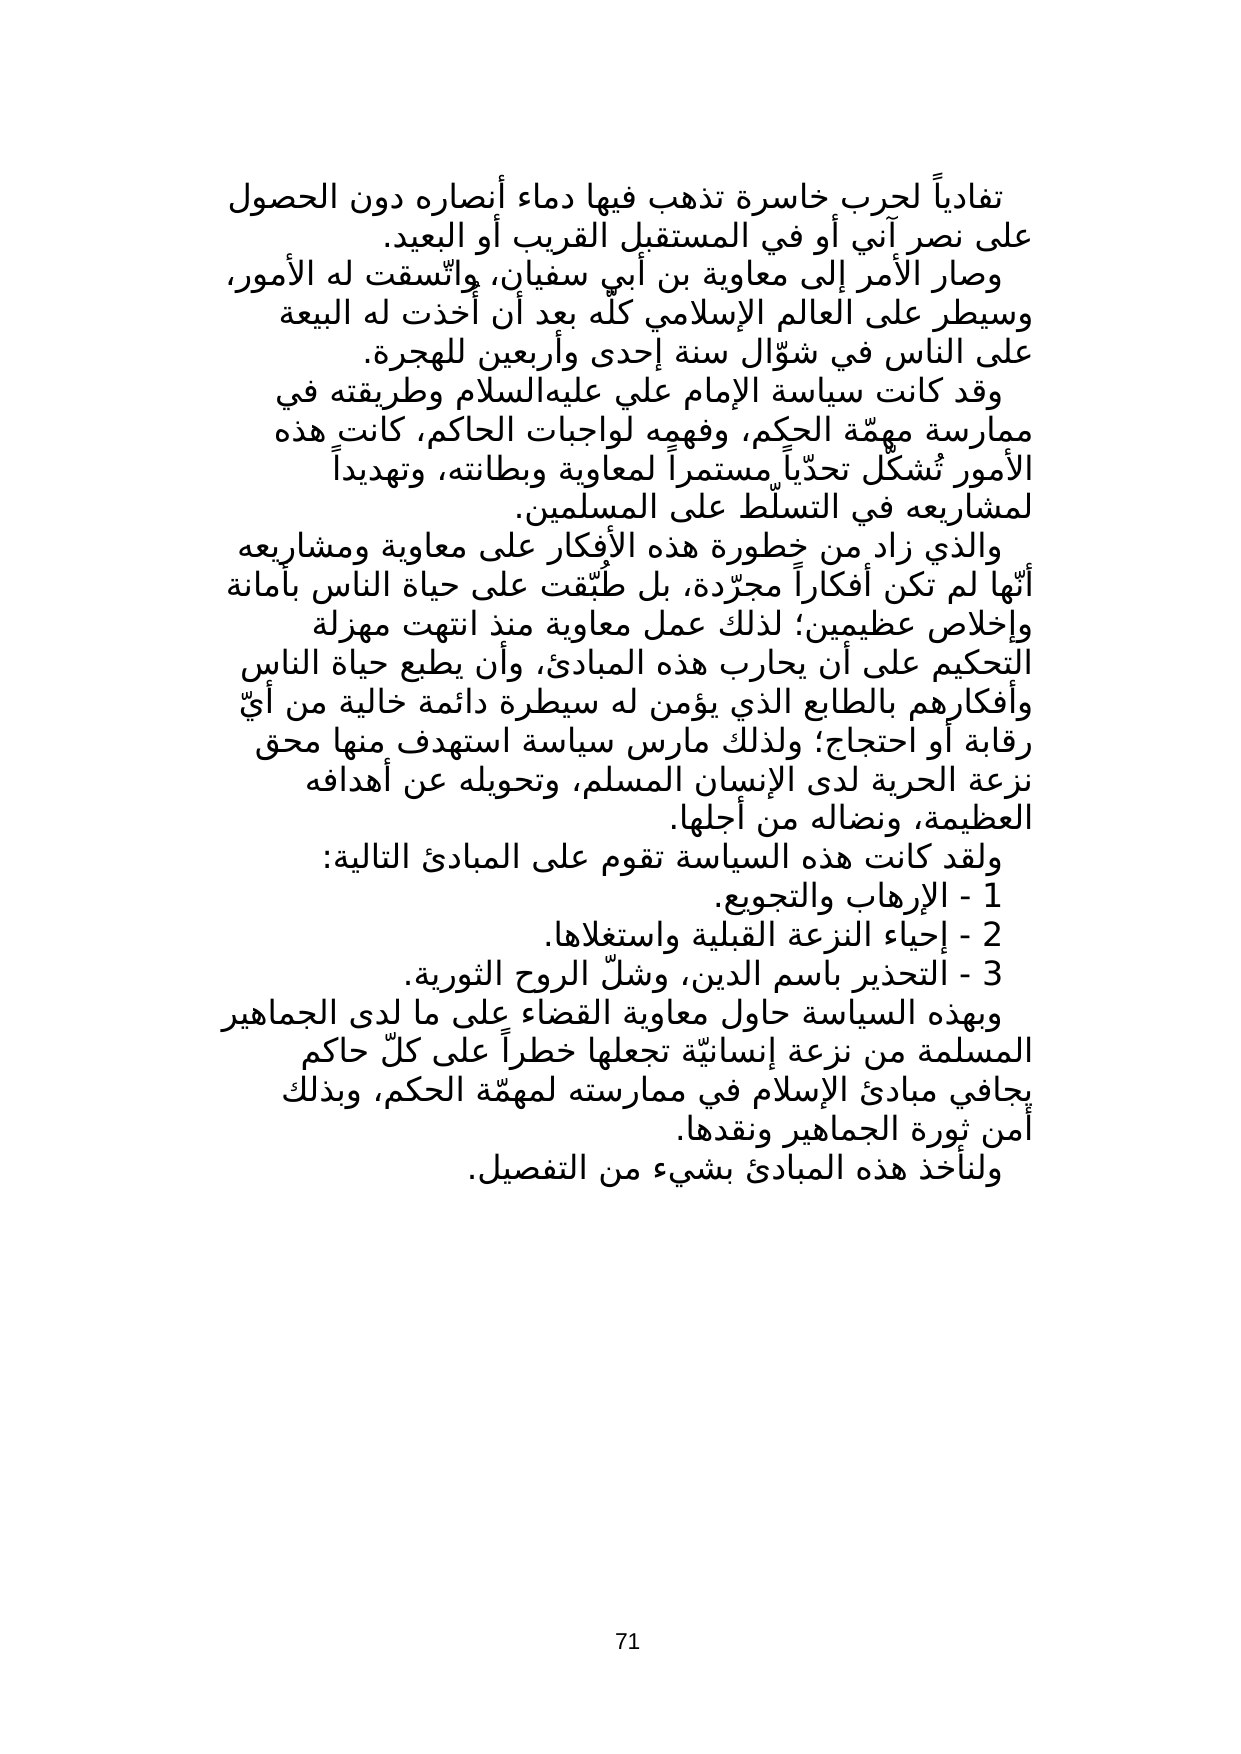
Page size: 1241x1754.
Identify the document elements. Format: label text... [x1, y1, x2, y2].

text وصار الأمر إلى معاوية بن أبي سفيان، واتّسقت له الأمور، وسيطر على العالم الإسلامي كلّه بعد أن أُخذت له البيعة على الناس في شوّال سنة إحدى وأربعين للهجرة. [222, 255, 1033, 371]
text 1 - الإرهاب والتجويع. [222, 877, 1033, 915]
text والذي زاد من خطورة هذه الأفكار على معاوية ومشاريعه أنّها لم تكن أفكاراً مجرّدة، بل طُبّقت على حياة الناس بأمانة وإخلاص عظيمين؛ لذلك عمل معاوية منذ انتهت مهزلة التحكيم على أن يحارب هذه المبادئ، وأن يطبع حياة الناس وأفكارهم بالطابع الذي يؤمن له سيطرة دائمة خالية من أيّ رقابة أو احتجاج؛ ولذلك مارس سياسة استهدف منها محق نزعة الحرية لدى الإنسان المسلم، وتحويله عن أهدافه العظيمة، ونضاله من أجلها. [222, 527, 1033, 838]
text ولنأخذ هذه المبادئ بشيء من التفصيل. [222, 1148, 1033, 1187]
text 2 - إحياء النزعة القبلية واستغلاها. [222, 915, 1033, 954]
text وقد كانت سياسة الإمام علي عليه‌السلام وطريقته في ممارسة مهمّة الحكم، وفهمه لواجبات الحاكم، كانت هذه الأمور تُشكّل تحدّياً مستمراً لمعاوية وبطانته، وتهديداً لمشاريعه في التسلّط على المسلمين. [222, 371, 1033, 527]
text ولقد كانت هذه السياسة تقوم على المبادئ التالية: [222, 838, 1033, 877]
text تفادياً لحرب خاسرة تذهب فيها دماء أنصاره دون الحصول على نصر آني أو في المستقبل القريب أو البعيد. [222, 177, 1033, 255]
text وبهذه السياسة حاول معاوية القضاء على ما لدى الجماهير المسلمة من نزعة إنسانيّة تجعلها خطراً على كلّ حاكم يجافي مبادئ الإسلام في ممارسته لمهمّة الحكم، وبذلك أمن ثورة الجماهير ونقدها. [222, 993, 1033, 1148]
text 3 - التحذير باسم الدين، وشلّ الروح الثورية. [222, 954, 1033, 993]
